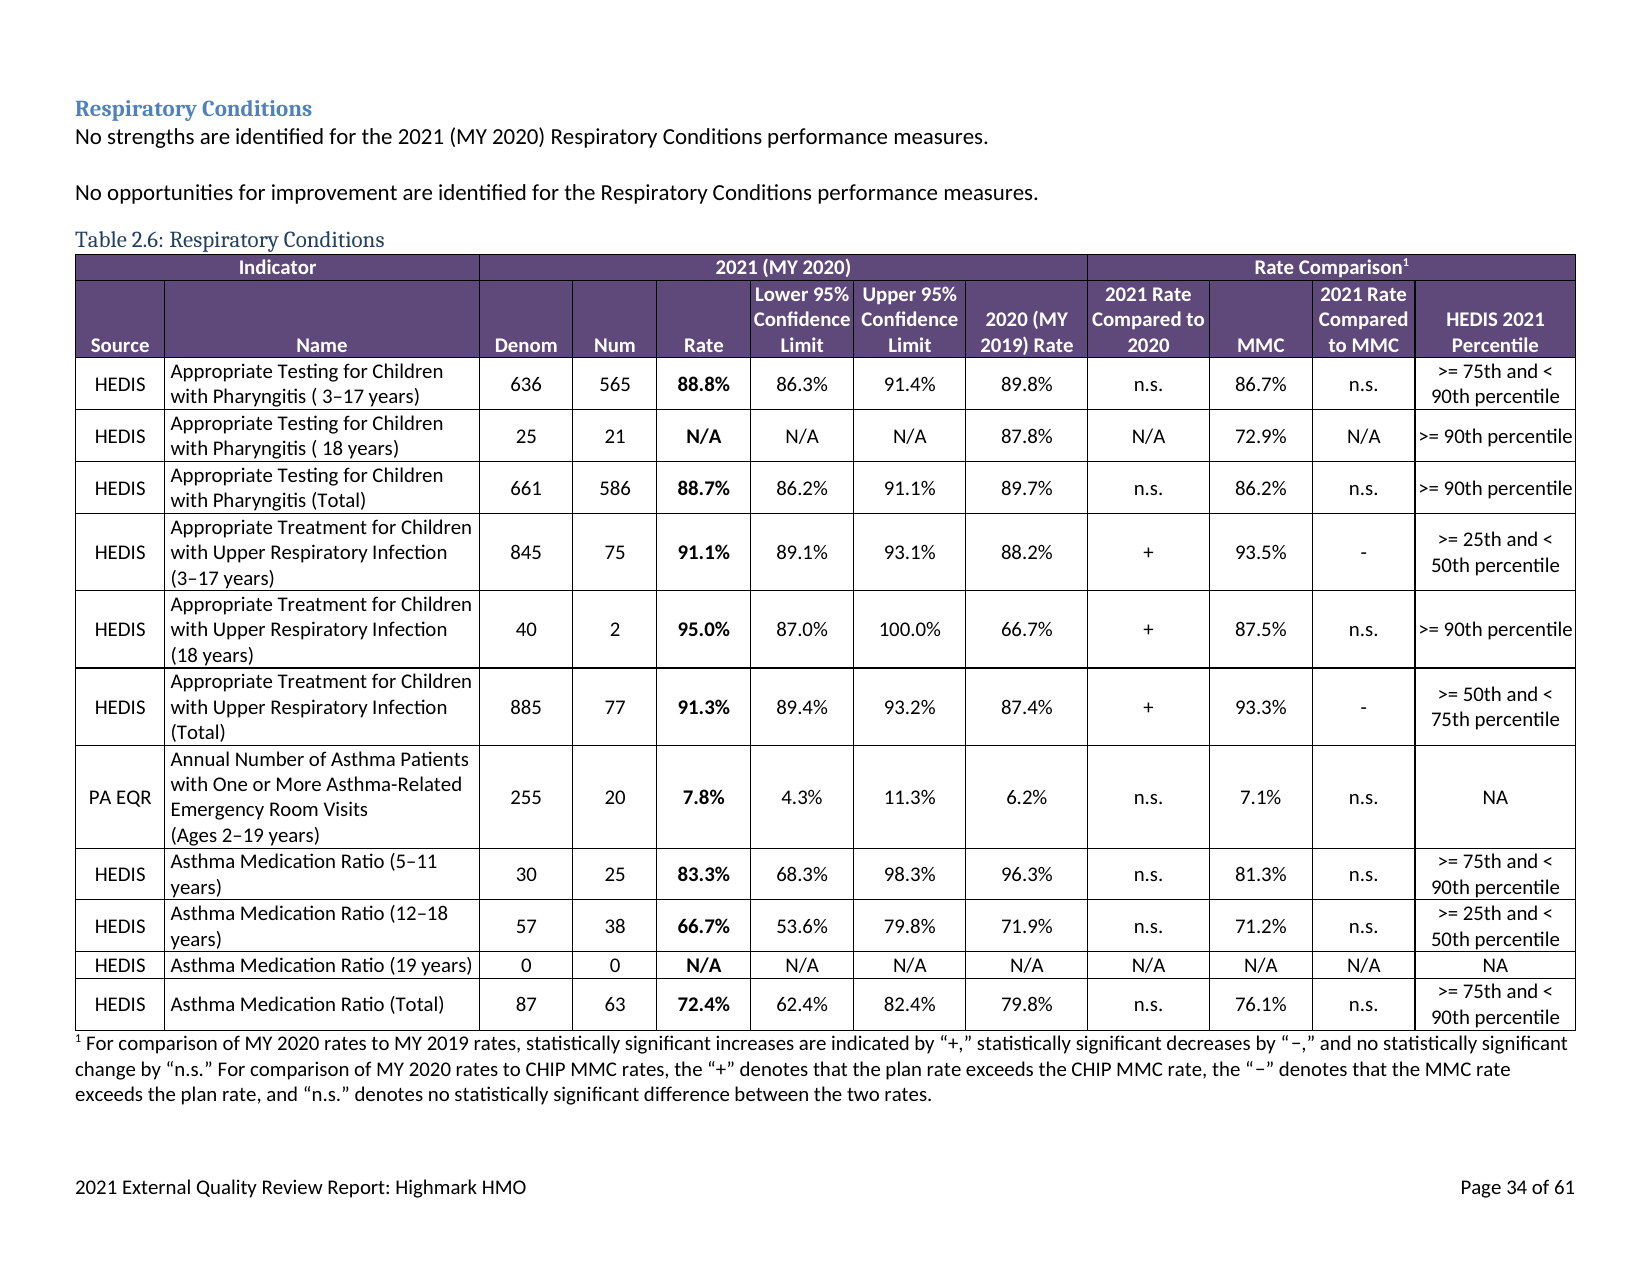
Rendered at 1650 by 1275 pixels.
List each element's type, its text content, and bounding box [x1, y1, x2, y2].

table_cell 79.8% [966, 979, 1087, 1029]
table_cell - [1313, 514, 1414, 590]
table_cell N/A [1088, 410, 1209, 461]
table_cell 4.3% [751, 746, 853, 847]
table_cell NA [1416, 746, 1575, 847]
table_cell 79.8% [854, 900, 965, 951]
table_cell 885 [480, 669, 572, 745]
table_cell n.s. [1088, 462, 1209, 513]
subtitle Respiratory Conditions [75, 96, 1575, 122]
table_cell 0 [480, 952, 572, 978]
table_cell >= 90th percentile [1416, 410, 1575, 461]
table_cell 86.7% [1210, 358, 1312, 409]
table_cell 93.2% [854, 669, 965, 745]
table_cell N/A [854, 410, 965, 461]
table_cell 38 [573, 900, 656, 951]
table_cell Appropriate Treatment for Children with Upper Respiratory Infection (Total) [165, 669, 479, 745]
table_cell 636 [480, 358, 572, 409]
table_cell HEDIS [76, 849, 164, 899]
table_cell N/A [1313, 952, 1414, 978]
table_cell 71.2% [1210, 900, 1312, 951]
table_cell NA [1416, 952, 1575, 978]
table_cell 98.3% [854, 849, 965, 899]
table_cell Asthma Medication Ratio (Total) [165, 979, 479, 1029]
table_cell Appropriate Treatment for Children with Upper Respiratory Infection (3–17 years) [165, 514, 479, 590]
table_cell n.s. [1313, 746, 1414, 847]
table_cell >= 75th and < 90th percentile [1416, 849, 1575, 899]
table_cell Denom [480, 281, 572, 357]
table_cell >= 75th and < 90th percentile [1416, 358, 1575, 409]
table_header 2021 (MY 2020) [480, 255, 1087, 280]
table_cell Appropriate Testing for Children with Pharyngitis (Total) [165, 462, 479, 513]
table_cell 76.1% [1210, 979, 1312, 1029]
table_cell 75 [573, 514, 656, 590]
table_cell 87.0% [751, 591, 853, 667]
table_cell 86.2% [751, 462, 853, 513]
text No opportunities for improvement are identified for the Respiratory Conditions performance measures. [75, 178, 1575, 206]
table_cell 6.2% [966, 746, 1087, 847]
table_cell 25 [573, 849, 656, 899]
table_cell 100.0% [854, 591, 965, 667]
table_cell >= 25th and < 50th percentile [1416, 514, 1575, 590]
table_cell 88.8% [657, 358, 750, 409]
table_cell 7.8% [657, 746, 750, 847]
table_cell 91.4% [854, 358, 965, 409]
table_cell PA EQR [76, 746, 164, 847]
table_cell 82.4% [854, 979, 965, 1029]
table_cell 565 [573, 358, 656, 409]
text No strengths are identified for the 2021 (MY 2020) Respiratory Conditions performance measures. [75, 122, 1575, 150]
table_cell 2 [573, 591, 656, 667]
table_cell >= 90th percentile [1416, 462, 1575, 513]
table_cell N/A [1313, 410, 1414, 461]
table_cell Upper 95% Confidence Limit [854, 281, 965, 357]
table_cell 2021 Rate Compared to MMC [1313, 281, 1414, 357]
table_cell Lower 95% Confidence Limit [751, 281, 853, 357]
table_cell 255 [480, 746, 572, 847]
table_cell N/A [657, 410, 750, 461]
table_cell 68.3% [751, 849, 853, 899]
table_cell 93.5% [1210, 514, 1312, 590]
table_cell Appropriate Testing for Children with Pharyngitis ( 3–17 years) [165, 358, 479, 409]
table_cell N/A [751, 410, 853, 461]
table_cell Appropriate Treatment for Children with Upper Respiratory Infection (18 years) [165, 591, 479, 667]
table_cell N/A [854, 952, 965, 978]
table_cell n.s. [1313, 900, 1414, 951]
table_cell n.s. [1088, 746, 1209, 847]
table_cell N/A [657, 952, 750, 978]
table_cell MMC [1210, 281, 1312, 357]
table_cell 20 [573, 746, 656, 847]
table_cell n.s. [1313, 591, 1414, 667]
table_cell 89.1% [751, 514, 853, 590]
table_cell Asthma Medication Ratio (5–11 years) [165, 849, 479, 899]
table_cell N/A [751, 952, 853, 978]
table_cell 87.8% [966, 410, 1087, 461]
table_cell n.s. [1313, 979, 1414, 1029]
table_cell 86.2% [1210, 462, 1312, 513]
table_cell 87.5% [1210, 591, 1312, 667]
table_cell n.s. [1313, 358, 1414, 409]
table_cell >= 50th and < 75th percentile [1416, 669, 1575, 745]
table_cell 89.8% [966, 358, 1087, 409]
table_cell HEDIS [76, 979, 164, 1029]
table_cell 87.4% [966, 669, 1087, 745]
table_cell 93.3% [1210, 669, 1312, 745]
table_cell 40 [480, 591, 572, 667]
table_cell + [1088, 591, 1209, 667]
text 1 For comparison of MY 2020 rates to MY 2019 rates, statistically significant increases are indicated by “+,” statistically significant decreases by “−,” and no statistically significant change by “n.s.” For comparison of MY 2020 rates to CHIP MMC rates, the “+” denotes that the plan rate exceeds the CHIP MMC rate, the “−” denotes that the MMC rate exceeds the plan rate, and “n.s.” denotes no statistically significant difference between the two rates. [75, 1031, 1575, 1107]
table_cell Asthma Medication Ratio (12–18 years) [165, 900, 479, 951]
table_cell 72.4% [657, 979, 750, 1029]
table_cell HEDIS [76, 952, 164, 978]
table_cell N/A [1088, 952, 1209, 978]
table_cell 91.3% [657, 669, 750, 745]
table_cell 93.1% [854, 514, 965, 590]
table_cell Source [76, 281, 164, 357]
table_cell + [1088, 514, 1209, 590]
table_cell HEDIS [76, 410, 164, 461]
table_cell 62.4% [751, 979, 853, 1029]
table_cell n.s. [1313, 849, 1414, 899]
table_cell N/A [1210, 952, 1312, 978]
table_cell >= 75th and < 90th percentile [1416, 979, 1575, 1029]
table_cell 845 [480, 514, 572, 590]
table_cell Num [573, 281, 656, 357]
table_cell 81.3% [1210, 849, 1312, 899]
table_cell 91.1% [854, 462, 965, 513]
table_cell HEDIS [76, 514, 164, 590]
table_cell + [1088, 669, 1209, 745]
table_cell >= 25th and < 50th percentile [1416, 900, 1575, 951]
table_cell 2021 Rate Compared to 2020 [1088, 281, 1209, 357]
table_cell 0 [573, 952, 656, 978]
table_cell 72.9% [1210, 410, 1312, 461]
table_cell 30 [480, 849, 572, 899]
table_cell N/A [966, 952, 1087, 978]
table_cell 7.1% [1210, 746, 1312, 847]
table_cell n.s. [1088, 358, 1209, 409]
table_cell 91.1% [657, 514, 750, 590]
table_cell - [1313, 669, 1414, 745]
table_cell 661 [480, 462, 572, 513]
table_cell 25 [480, 410, 572, 461]
table_cell 86.3% [751, 358, 853, 409]
table_cell 89.7% [966, 462, 1087, 513]
table_cell 95.0% [657, 591, 750, 667]
table_cell 77 [573, 669, 656, 745]
table_cell Annual Number of Asthma Patients with One or More Asthma-Related Emergency Room Visits (Ages 2–19 years) [165, 746, 479, 847]
table_cell 21 [573, 410, 656, 461]
table_cell 83.3% [657, 849, 750, 899]
table_cell 88.7% [657, 462, 750, 513]
table_cell 586 [573, 462, 656, 513]
table_cell 63 [573, 979, 656, 1029]
table_cell 53.6% [751, 900, 853, 951]
table_cell HEDIS [76, 591, 164, 667]
table_header Indicator [76, 255, 479, 280]
table_cell Appropriate Testing for Children with Pharyngitis ( 18 years) [165, 410, 479, 461]
table_cell 87 [480, 979, 572, 1029]
table_cell Rate [657, 281, 750, 357]
table_cell HEDIS [76, 462, 164, 513]
table_cell n.s. [1088, 979, 1209, 1029]
table_header Rate Comparison1 [1088, 255, 1575, 280]
table_cell Asthma Medication Ratio (19 years) [165, 952, 479, 978]
table_cell Name [165, 281, 479, 357]
table_cell 11.3% [854, 746, 965, 847]
table_cell 66.7% [657, 900, 750, 951]
table_cell HEDIS [76, 669, 164, 745]
table_cell n.s. [1088, 900, 1209, 951]
table_cell n.s. [1313, 462, 1414, 513]
table_cell 89.4% [751, 669, 853, 745]
table_cell 57 [480, 900, 572, 951]
table_cell 71.9% [966, 900, 1087, 951]
table_cell 88.2% [966, 514, 1087, 590]
table_cell n.s. [1088, 849, 1209, 899]
table_cell 96.3% [966, 849, 1087, 899]
table_cell HEDIS 2021 Percentile [1416, 281, 1575, 357]
table_cell HEDIS [76, 900, 164, 951]
table_cell 66.7% [966, 591, 1087, 667]
table_cell HEDIS [76, 358, 164, 409]
subtitle Table 2.6: Respiratory Conditions [75, 227, 1575, 253]
table_cell 2020 (MY 2019) Rate [966, 281, 1087, 357]
table_cell >= 90th percentile [1416, 591, 1575, 667]
